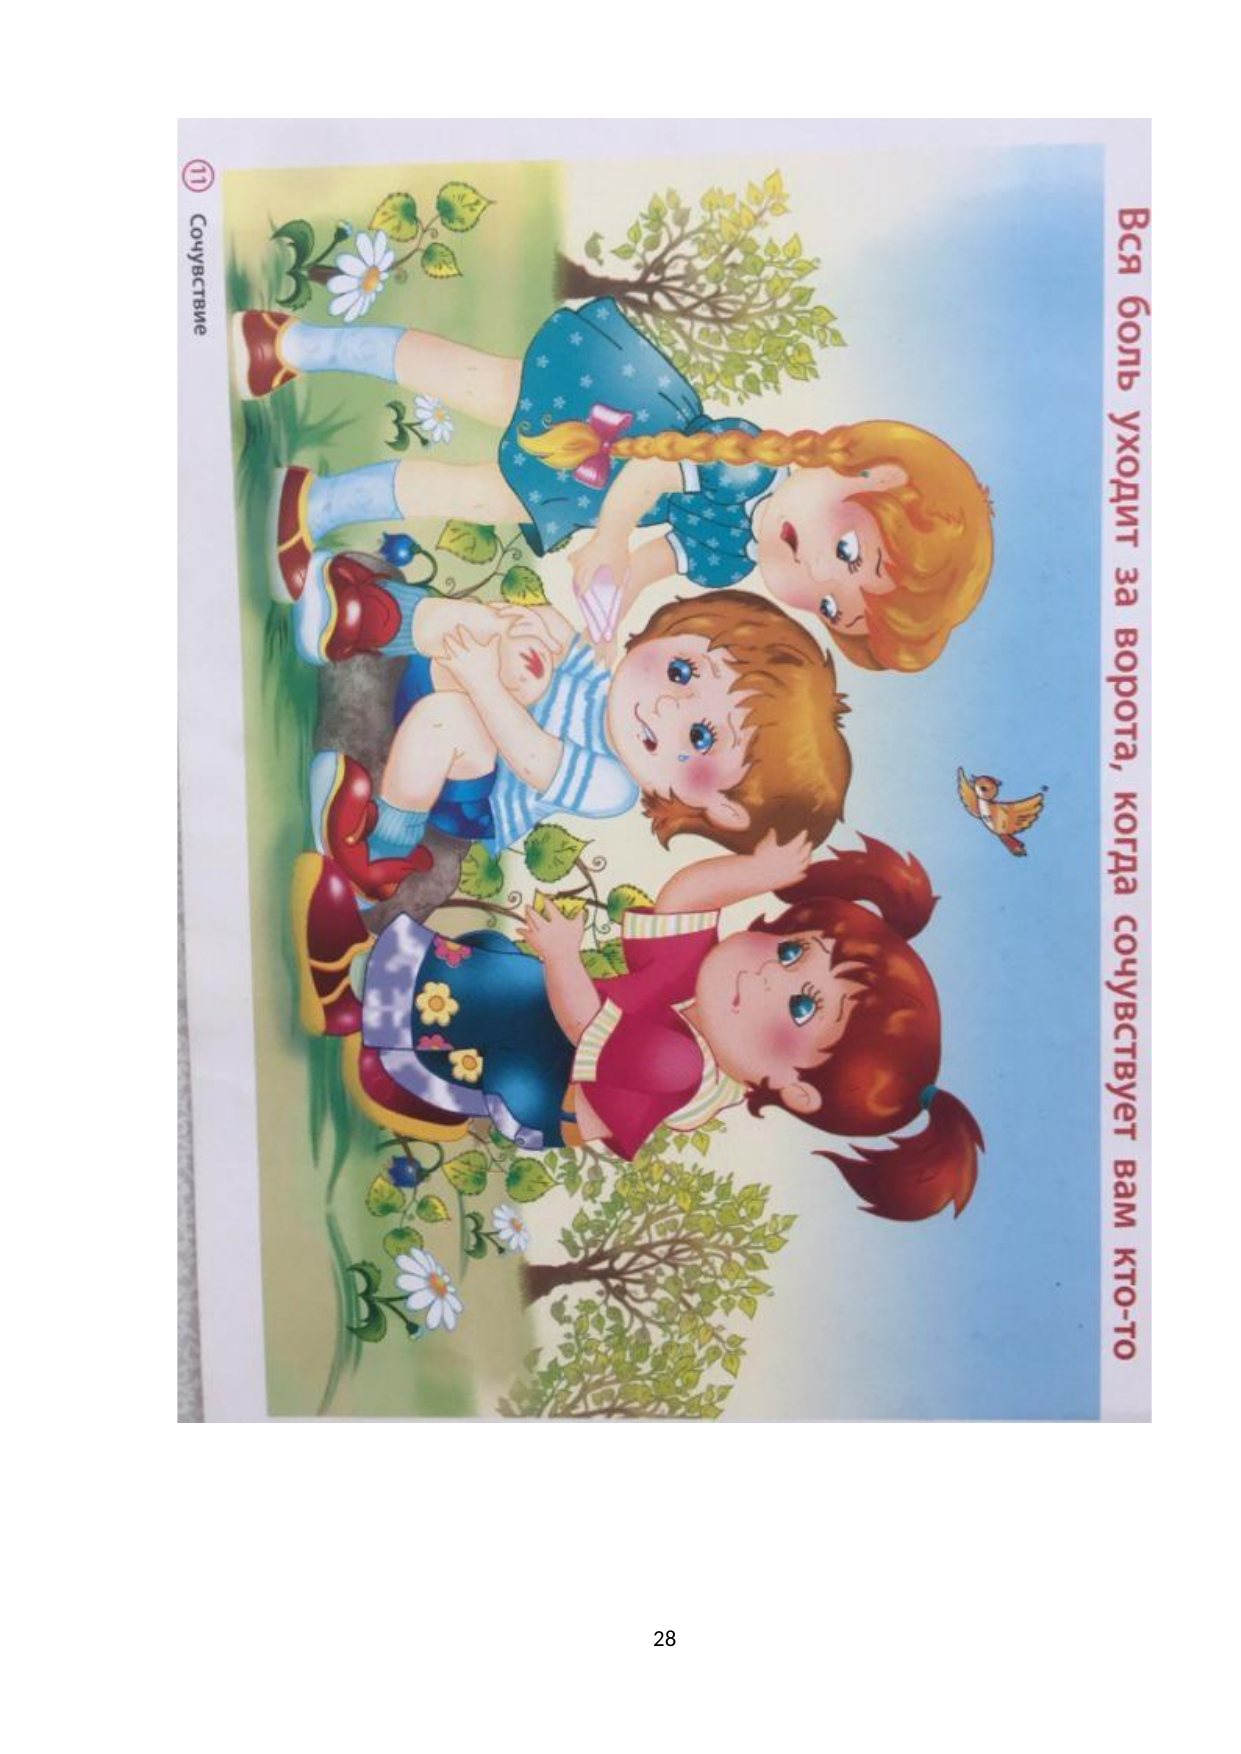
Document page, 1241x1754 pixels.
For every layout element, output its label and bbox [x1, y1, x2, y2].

picture [177, 118, 1152, 1423]
